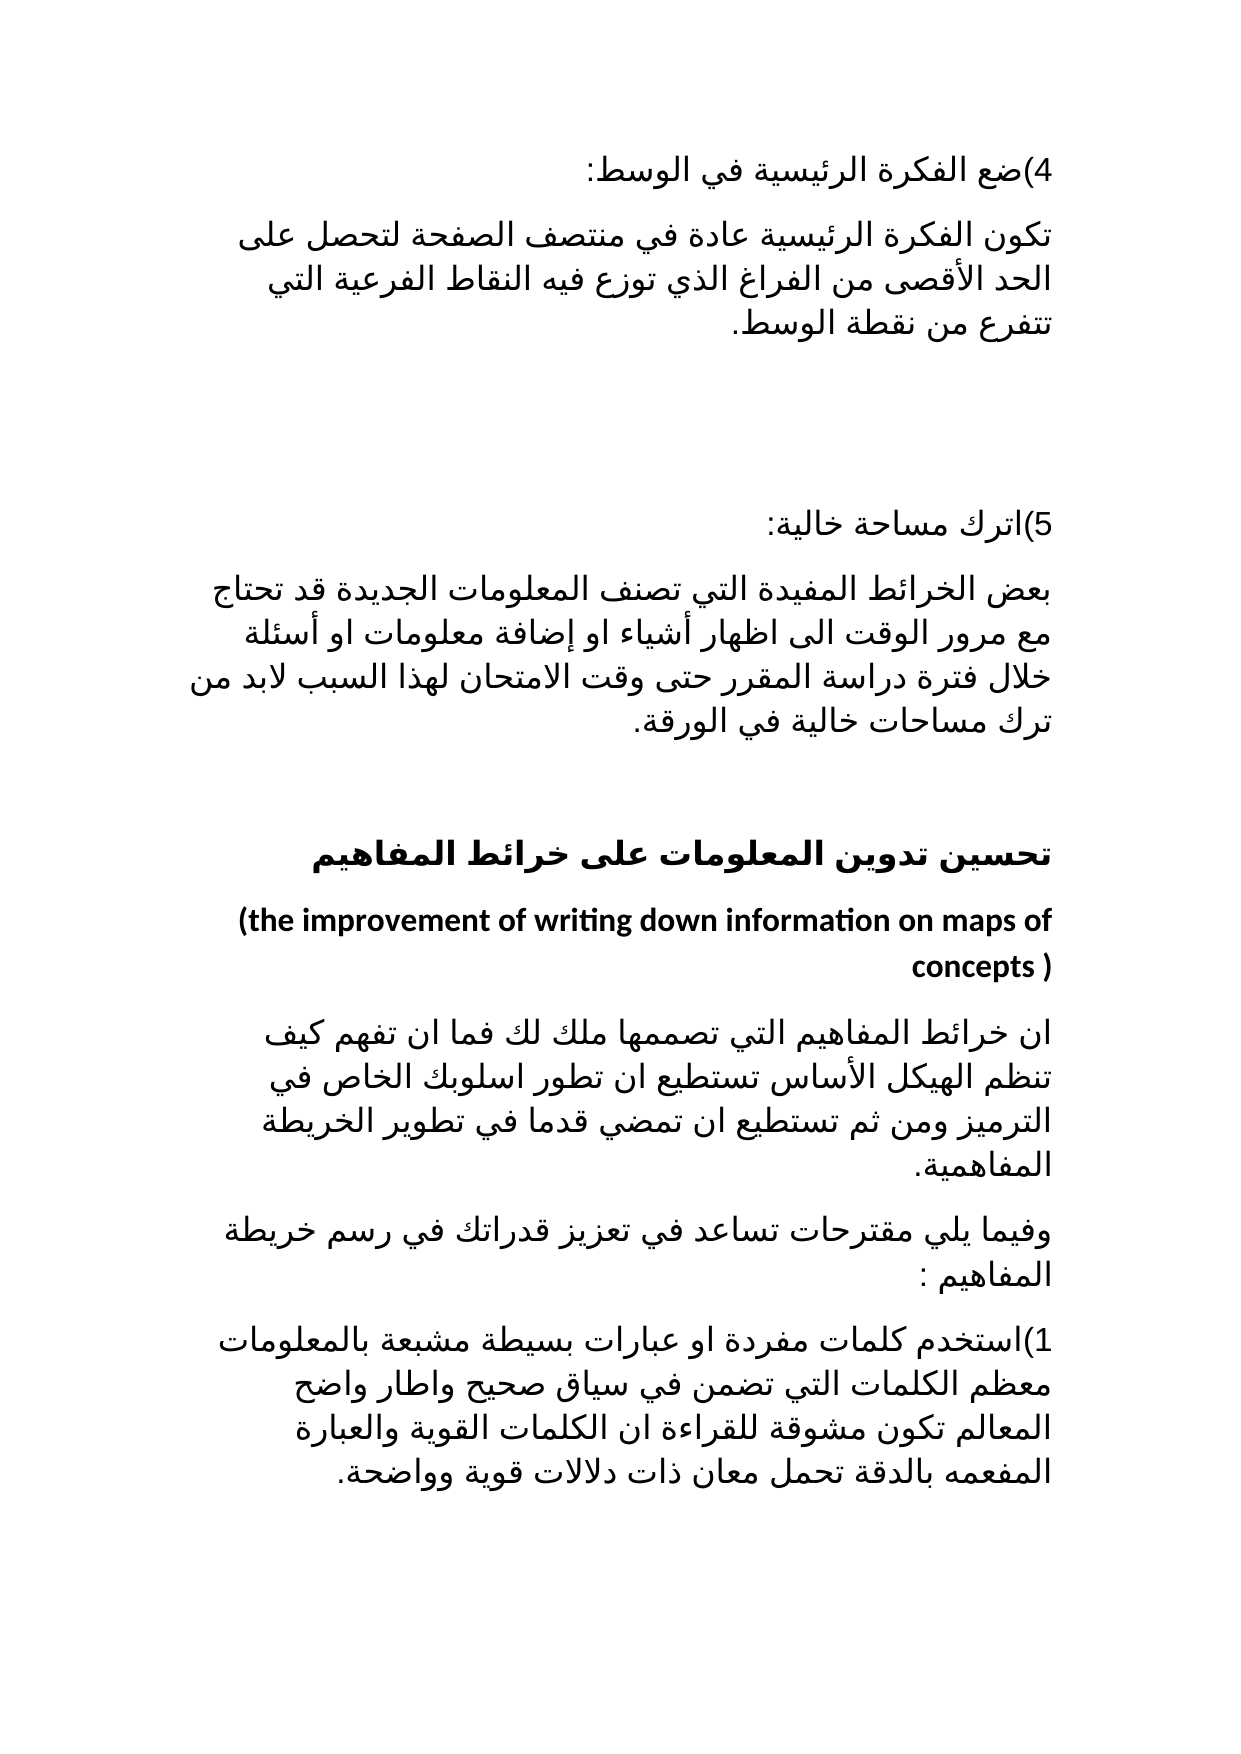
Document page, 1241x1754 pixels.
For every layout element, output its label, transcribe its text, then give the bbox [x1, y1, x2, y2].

text 1)استخدم كلمات مفردة او عبارات بسيطة مشبعة بالمعلومات معظم الكلمات التي تضمن في سياق صحيح واطار واضح المعالم تكون مشوقة للقراءة ان الكلمات القوية والعبارة المفعمه بالدقة تحمل معان ذات دلالات قوية وواضحة. [187, 1320, 1053, 1491]
text تكون الفكرة الرئيسية عادة في منتصف الصفحة لتحصل على الحد الأقصى من الفراغ الذي توزع فيه النقاط الفرعية التي تتفرع من نقطة الوسط. [187, 215, 1053, 342]
text ان خرائط المفاهيم التي تصممها ملك لك فما ان تفهم كيف تنظم الهيكل الأساس تستطيع ان تطور اسلوبك الخاص في الترميز ومن ثم تستطيع ان تمضي قدما في تطوير الخريطة المفاهمية. [187, 1013, 1053, 1184]
text بعض الخرائط المفيدة التي تصنف المعلومات الجديدة قد تحتاج مع مرور الوقت الى اظهار أشياء او إضافة معلومات او أسئلة خلال فترة دراسة المقرر حتى وقت الامتحان لهذا السبب لابد من ترك مساحات خالية في الورقة. [187, 568, 1053, 739]
text (the improvement of writing down information on maps of concepts ) [187, 899, 1053, 986]
text 5)اترك مساحة خالية: [187, 503, 1053, 542]
text تحسين تدوين المعلومات على خرائط المفاهيم [187, 834, 1053, 872]
text 4)ضع الفكرة الرئيسية في الوسط: [187, 150, 1053, 188]
text وفيما يلي مقترحات تساعد في تعزيز قدراتك في رسم خريطة المفاهيم : [187, 1211, 1053, 1293]
